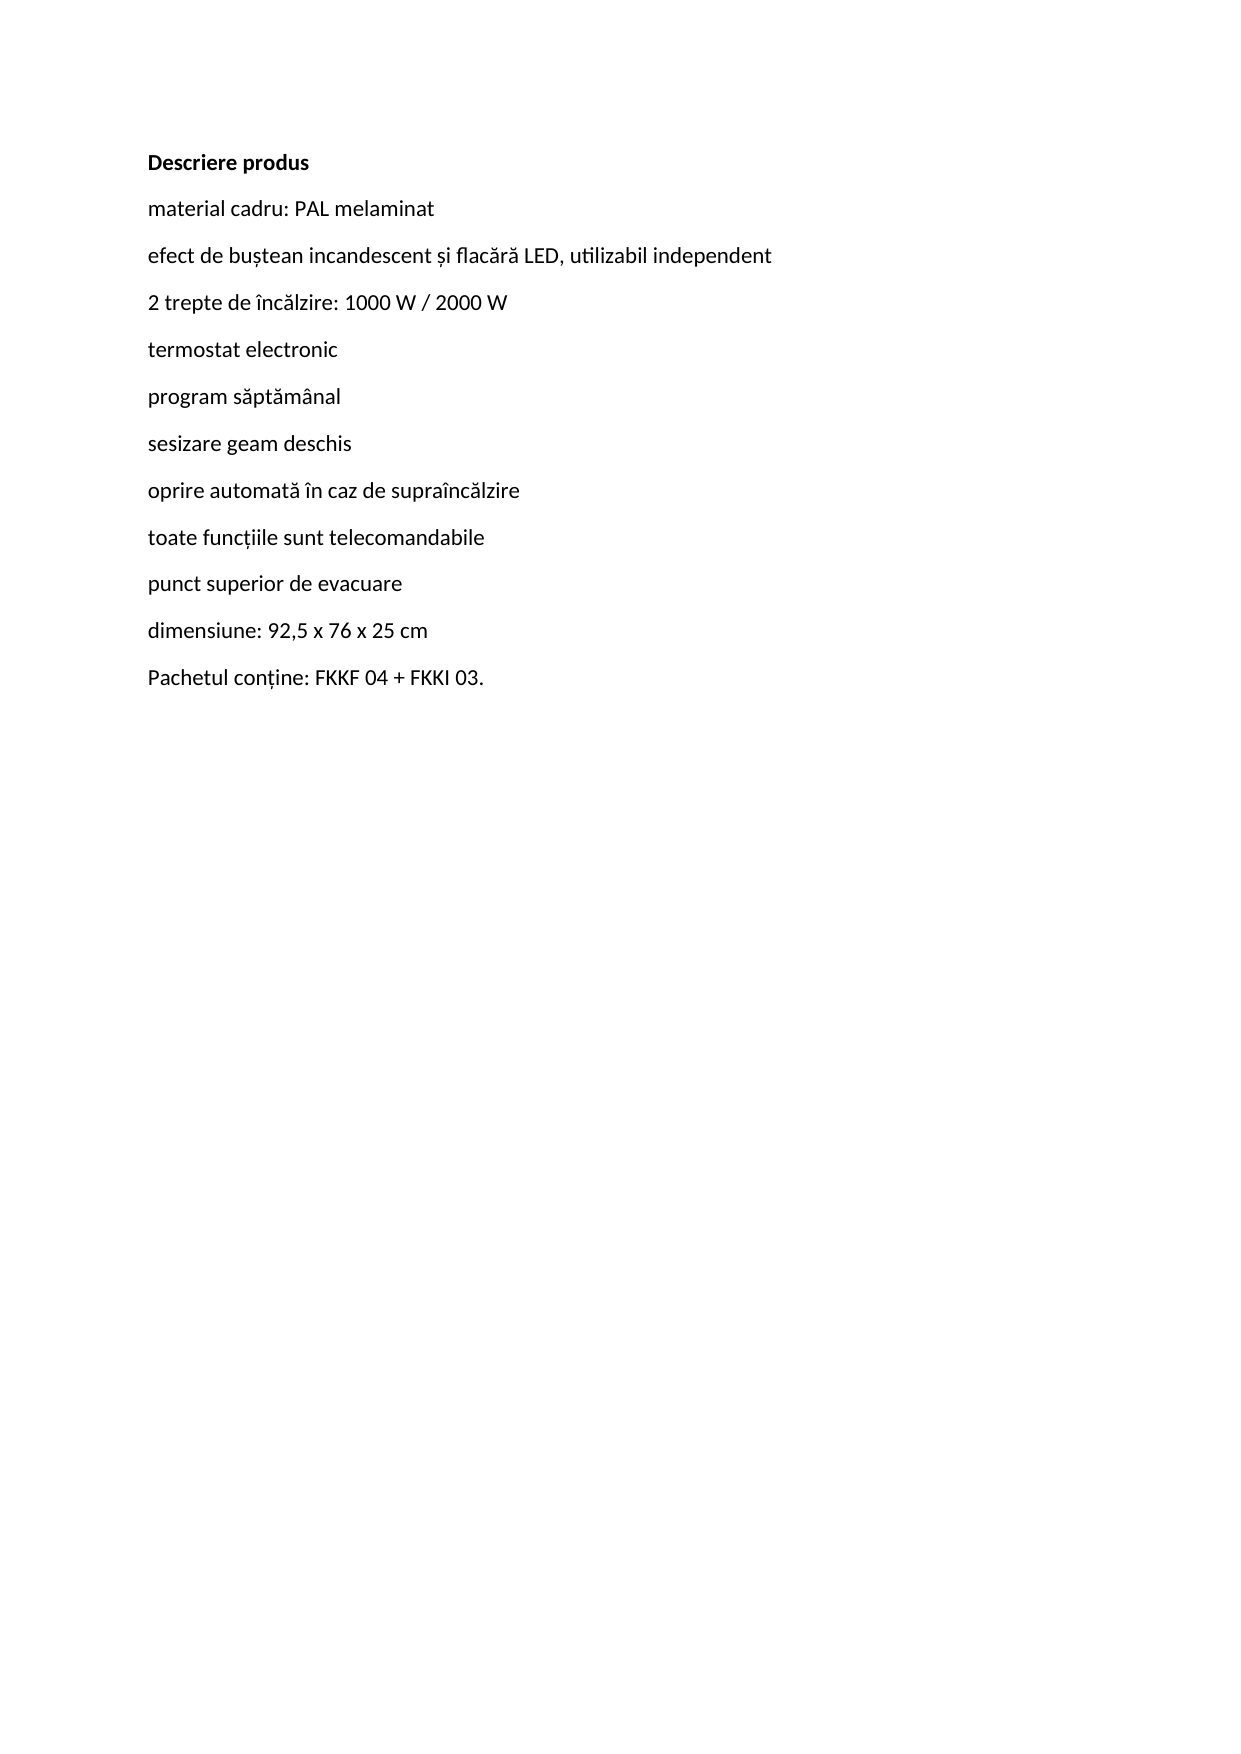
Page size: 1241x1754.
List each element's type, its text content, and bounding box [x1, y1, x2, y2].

text efect de buștean incandescent și flacără LED, utilizabil independent [148, 241, 1093, 269]
text termostat electronic [148, 335, 1093, 363]
text sesizare geam deschis [148, 429, 1093, 457]
text oprire automată în caz de supraîncălzire [148, 476, 1093, 504]
text punct superior de evacuare [148, 569, 1093, 597]
text material cadru: PAL melaminat [148, 194, 1093, 222]
text 2 trepte de încălzire: 1000 W / 2000 W [148, 288, 1093, 316]
text dimensiune: 92,5 x 76 x 25 cm [148, 616, 1093, 644]
text Descriere produs [148, 148, 1093, 176]
text Pachetul conține: FKKF 04 + FKKI 03. [148, 663, 1093, 691]
text program săptămânal [148, 382, 1093, 410]
text toate funcțiile sunt telecomandabile [148, 523, 1093, 551]
